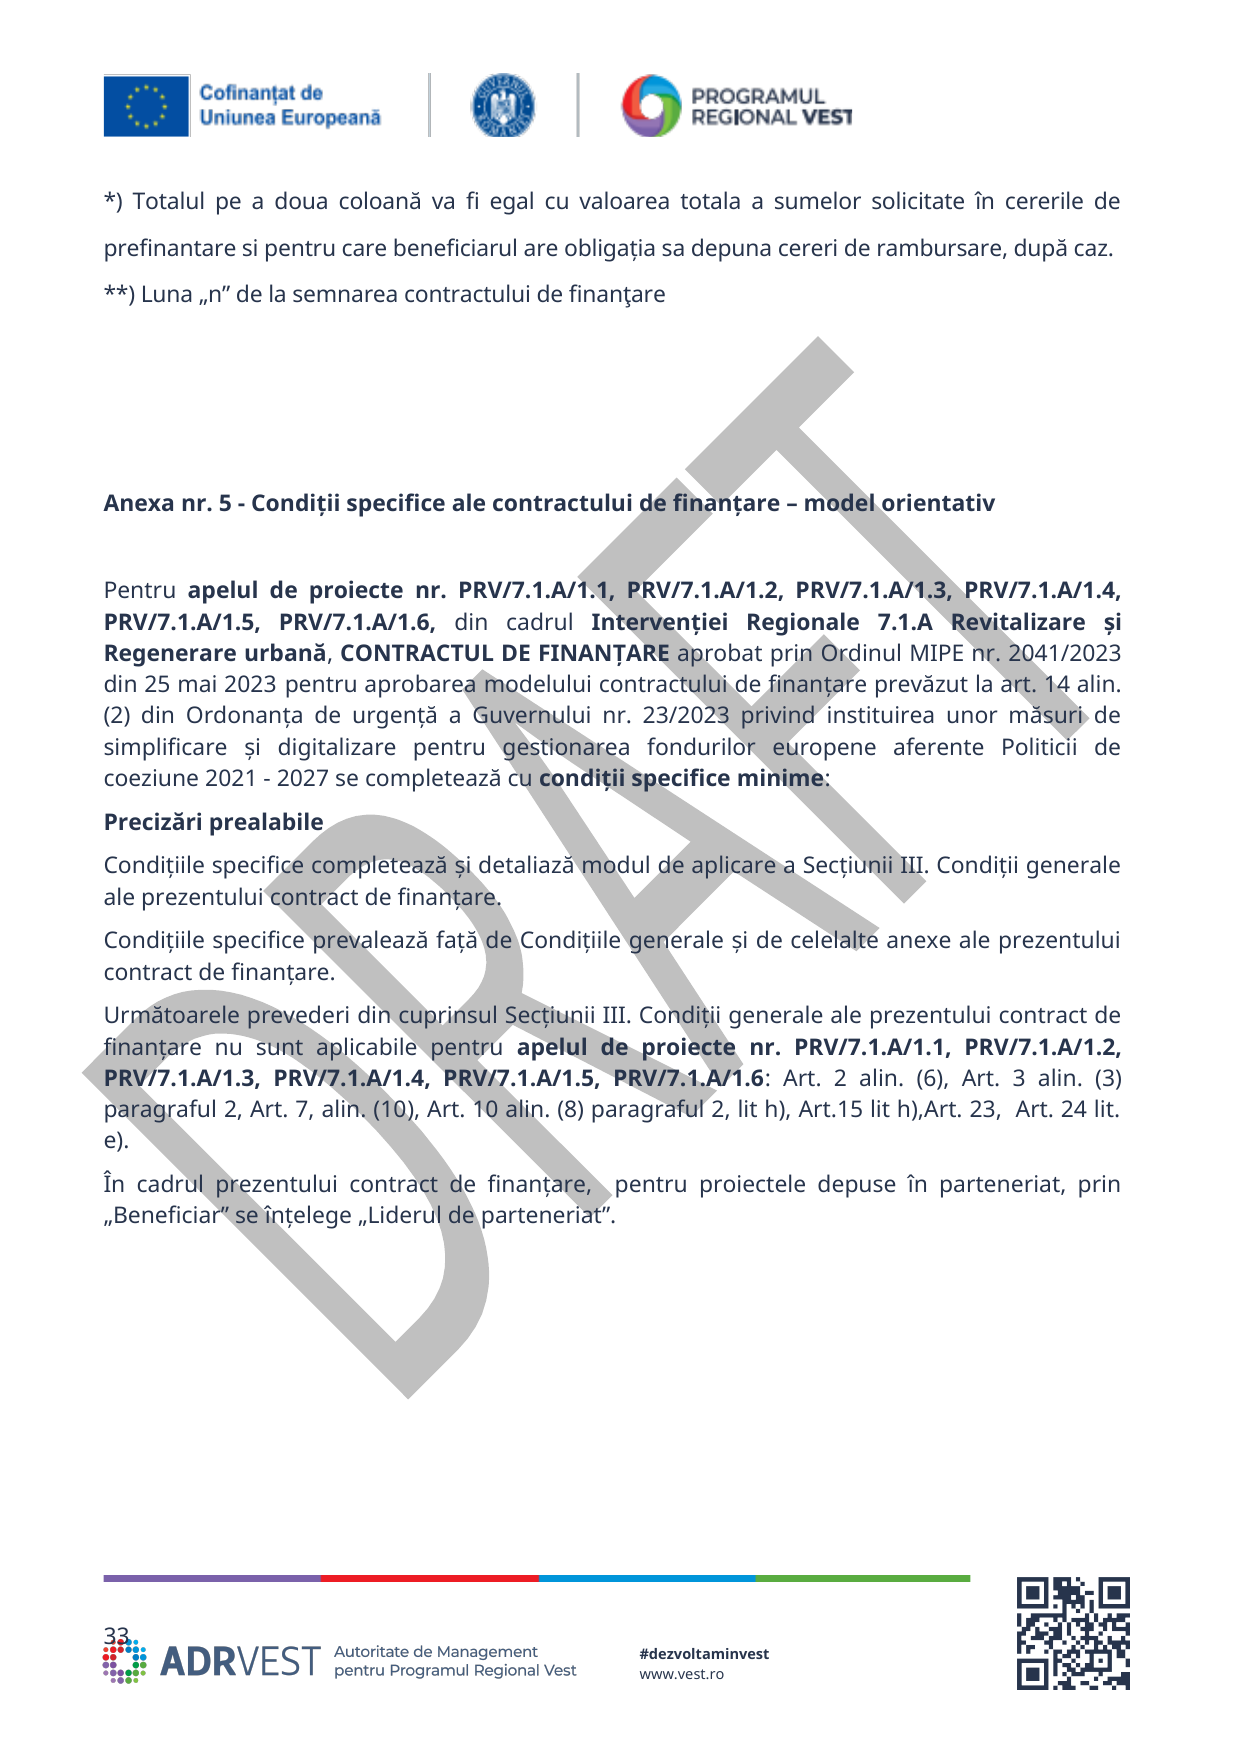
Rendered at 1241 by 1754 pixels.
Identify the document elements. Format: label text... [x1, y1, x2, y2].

text *) Totalul pe a doua coloană va fi egal cu valoarea totala a sumelor solicitate în cererile de prefinantare si pentru care beneficiarul are obligația sa depuna cereri de rambursare, după caz. [103, 184, 1122, 263]
text Precizări prealabile [103, 805, 1122, 837]
text Condițiile specifice prevalează față de Condițiile generale și de celelalte anexe ale prezentului contract de finanțare. [103, 924, 1122, 987]
text **) Luna „n” de la semnarea contractului de finanţare [103, 278, 1122, 309]
text Următoarele prevederi din cuprinsul Secțiunii III. Condiții generale ale prezentului contract de finanțare nu sunt aplicabile pentru apelul de proiecte nr. PRV/7.1.A/1.1, PRV/7.1.A/1.2, PRV/7.1.A/1.3, PRV/7.1.A/1.4, PRV/7.1.A/1.5, PRV/7.1.A/1.6: Art. 2 alin. (6), Art. 3 alin. (3) paragraful 2, Art. 7, alin. (10), Art. 10 alin. (8) paragraful 2, lit h), Art.15 lit h),Art. 23, Art. 24 lit. e). [103, 999, 1122, 1155]
subtitle Anexa nr. 5 - Condiții specifice ale contractului de finanţare – model orientativ [103, 487, 1122, 518]
text În cadrul prezentului contract de finanțare, pentru proiectele depuse în parteneriat, prin „Beneficiar” se înțelege „Liderul de parteneriat”. [103, 1168, 1122, 1230]
text Condițiile specifice completează și detaliază modul de aplicare a Secțiunii III. Condiții generale ale prezentului contract de finanțare. [103, 849, 1122, 912]
picture [93, 1636, 582, 1687]
picture [1008, 1568, 1139, 1699]
text Pentru apelul de proiecte nr. PRV/7.1.A/1.1, PRV/7.1.A/1.2, PRV/7.1.A/1.3, PRV/7.1.A/1.4, PRV/7.1.A/1.5, PRV/7.1.A/1.6, din cadrul Intervenției Regionale 7.1.A Revitalizare și Regenerare urbană, CONTRACTUL DE FINANȚARE aprobat prin Ordinul MIPE nr. 2041/2023 din 25 mai 2023 pentru aprobarea modelului contractului de finanţare prevăzut la art. 14 alin. (2) din Ordonanţa de urgenţă a Guvernului nr. 23/2023 privind instituirea unor măsuri de simplificare şi digitalizare pentru gestionarea fondurilor europene aferente Politicii de coeziune 2021 - 2027 se completează cu condiții specifice minime: [103, 574, 1122, 793]
